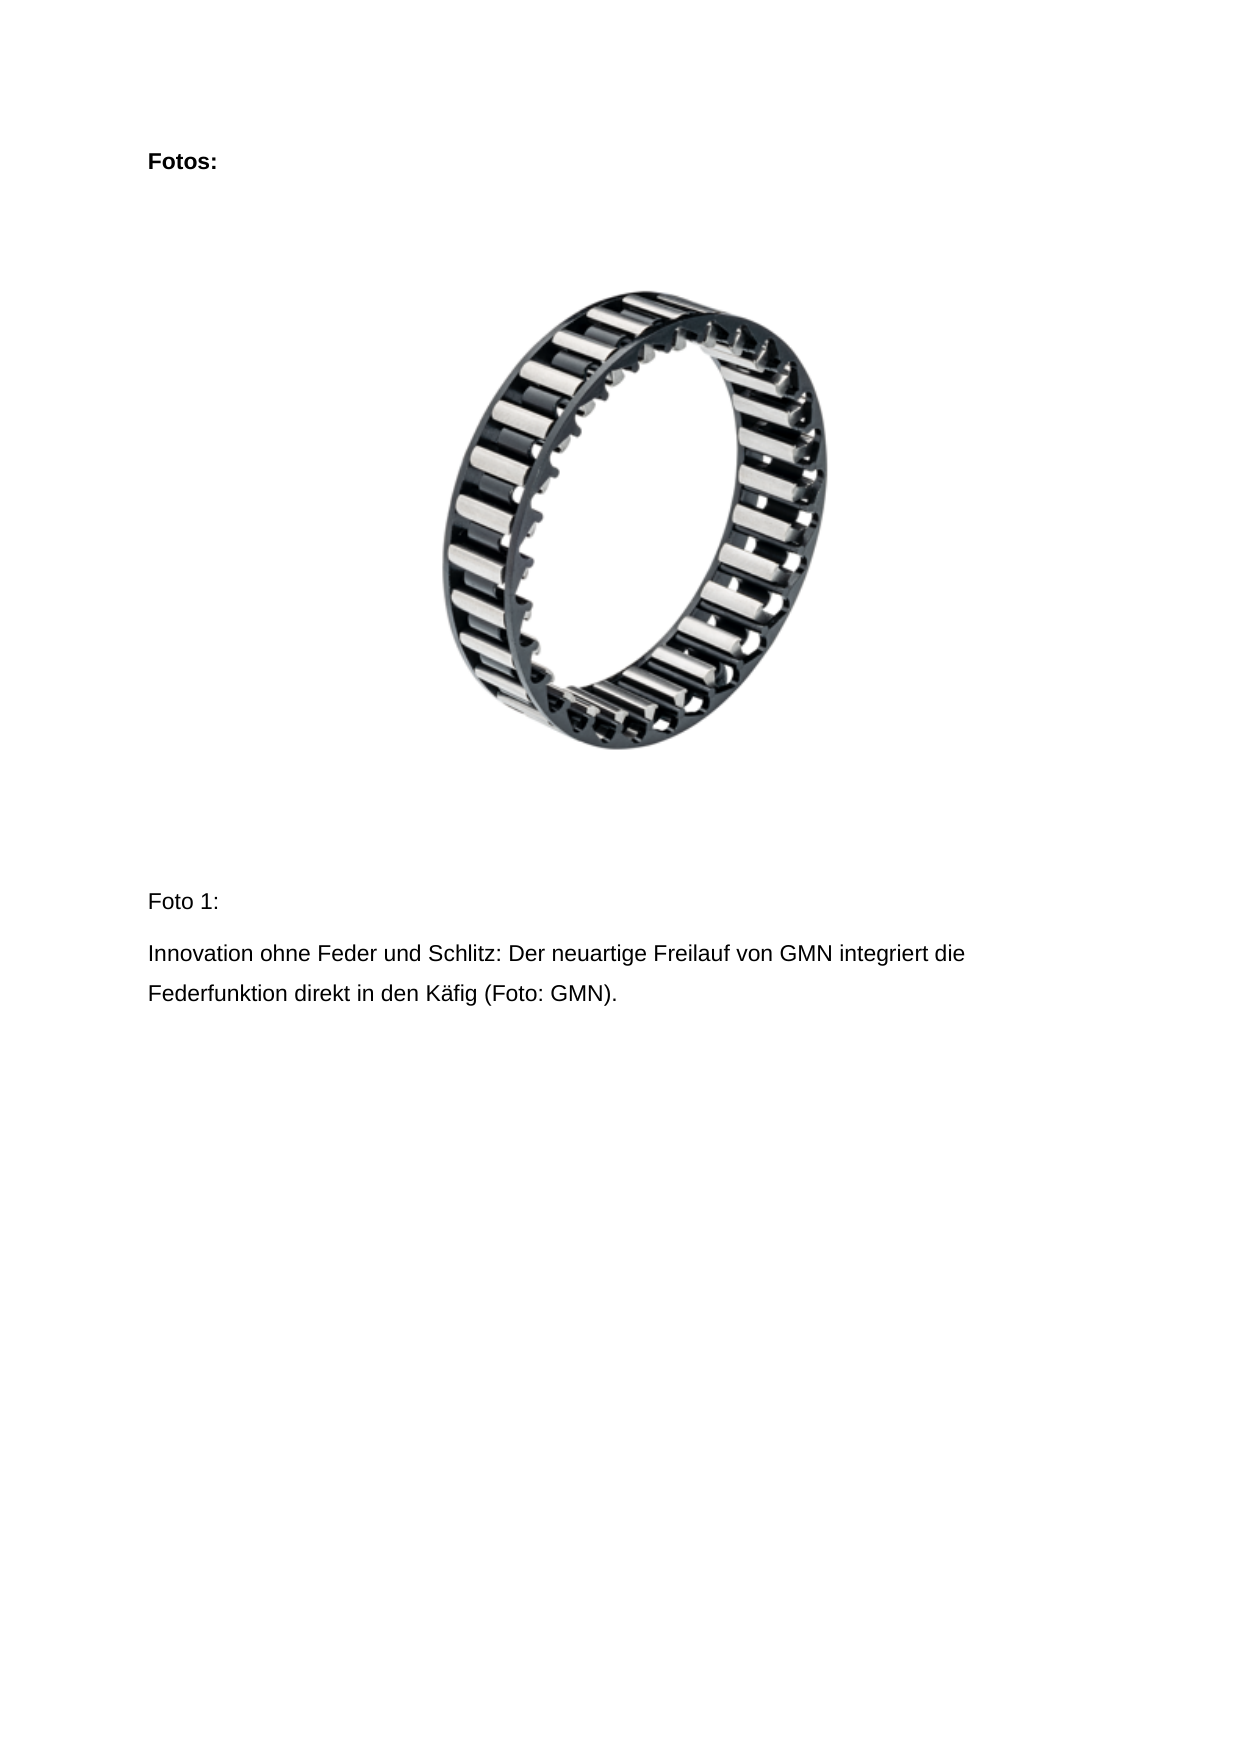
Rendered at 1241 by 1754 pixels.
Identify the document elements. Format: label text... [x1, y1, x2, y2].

picture [147, 199, 1034, 864]
text Innovation ohne Feder und Schlitz: Der neuartige Freilauf von GMN integriert die Federfunktion direkt in den Käfig (Foto: GMN). [148, 940, 1093, 1006]
text Foto 1: [148, 888, 1093, 914]
text Fotos: [148, 148, 1093, 174]
